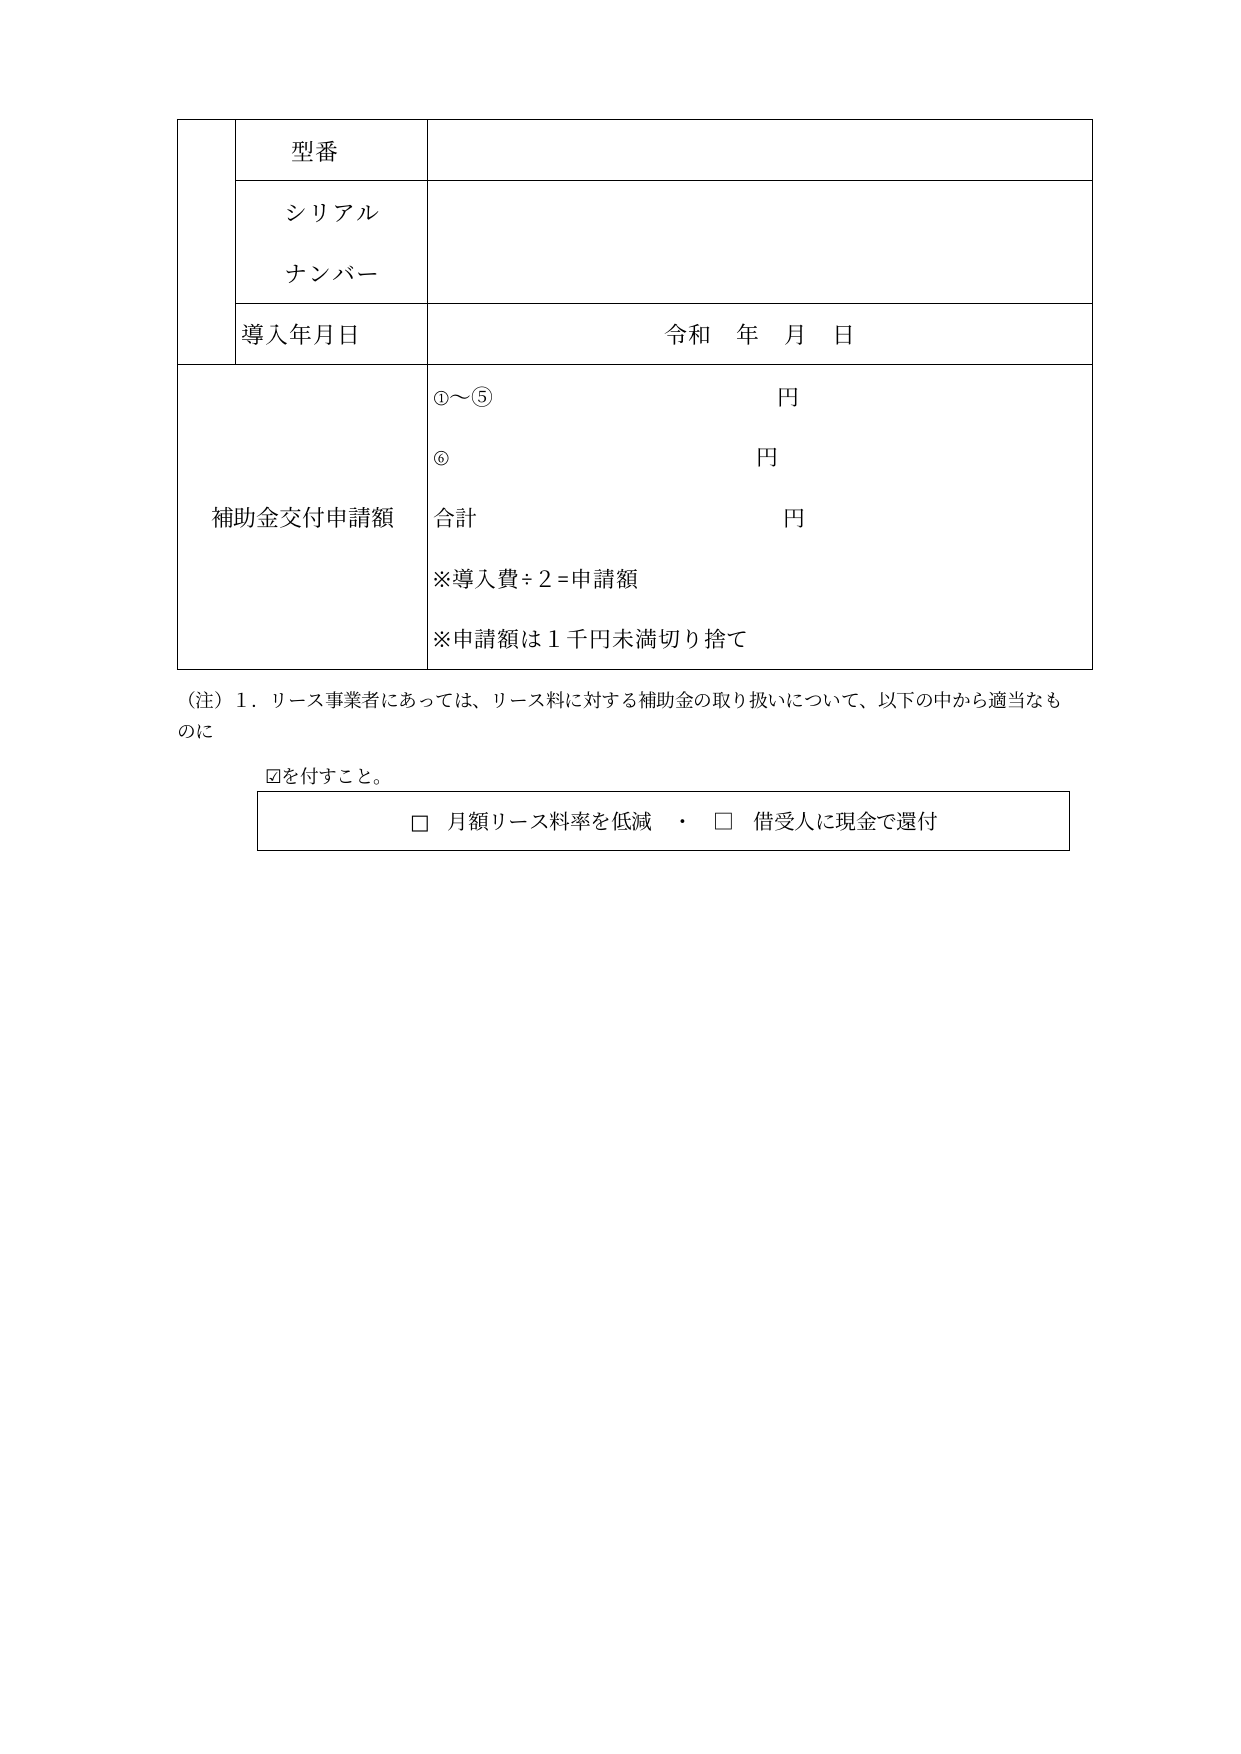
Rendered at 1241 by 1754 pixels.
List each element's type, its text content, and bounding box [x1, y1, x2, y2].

table_cell シリアル ナンバー [236, 181, 427, 303]
table_cell 令和 年 月 日 [428, 304, 1092, 364]
table_cell 導入年月日 [236, 304, 427, 364]
table_cell [428, 120, 1092, 180]
table_header 月額リース料率を低減 ・ □ 借受人に現金で還付 [258, 792, 1069, 850]
table_cell [428, 181, 1092, 303]
text ☑を付すこと。 [265, 760, 1063, 791]
table_cell [178, 120, 235, 364]
table_cell 補助金交付申請額 [178, 365, 427, 668]
table_cell ①～⑤ 円 ⑥ 円 合計 円 ※導入費÷２=申請額 ※申請額は１千円未満切り捨て [428, 365, 1092, 668]
text （注）１．リース事業者にあっては、リース料に対する補助金の取り扱いについて、以下の中から適当なものに [177, 685, 1063, 745]
table_cell 型番 [236, 120, 427, 180]
